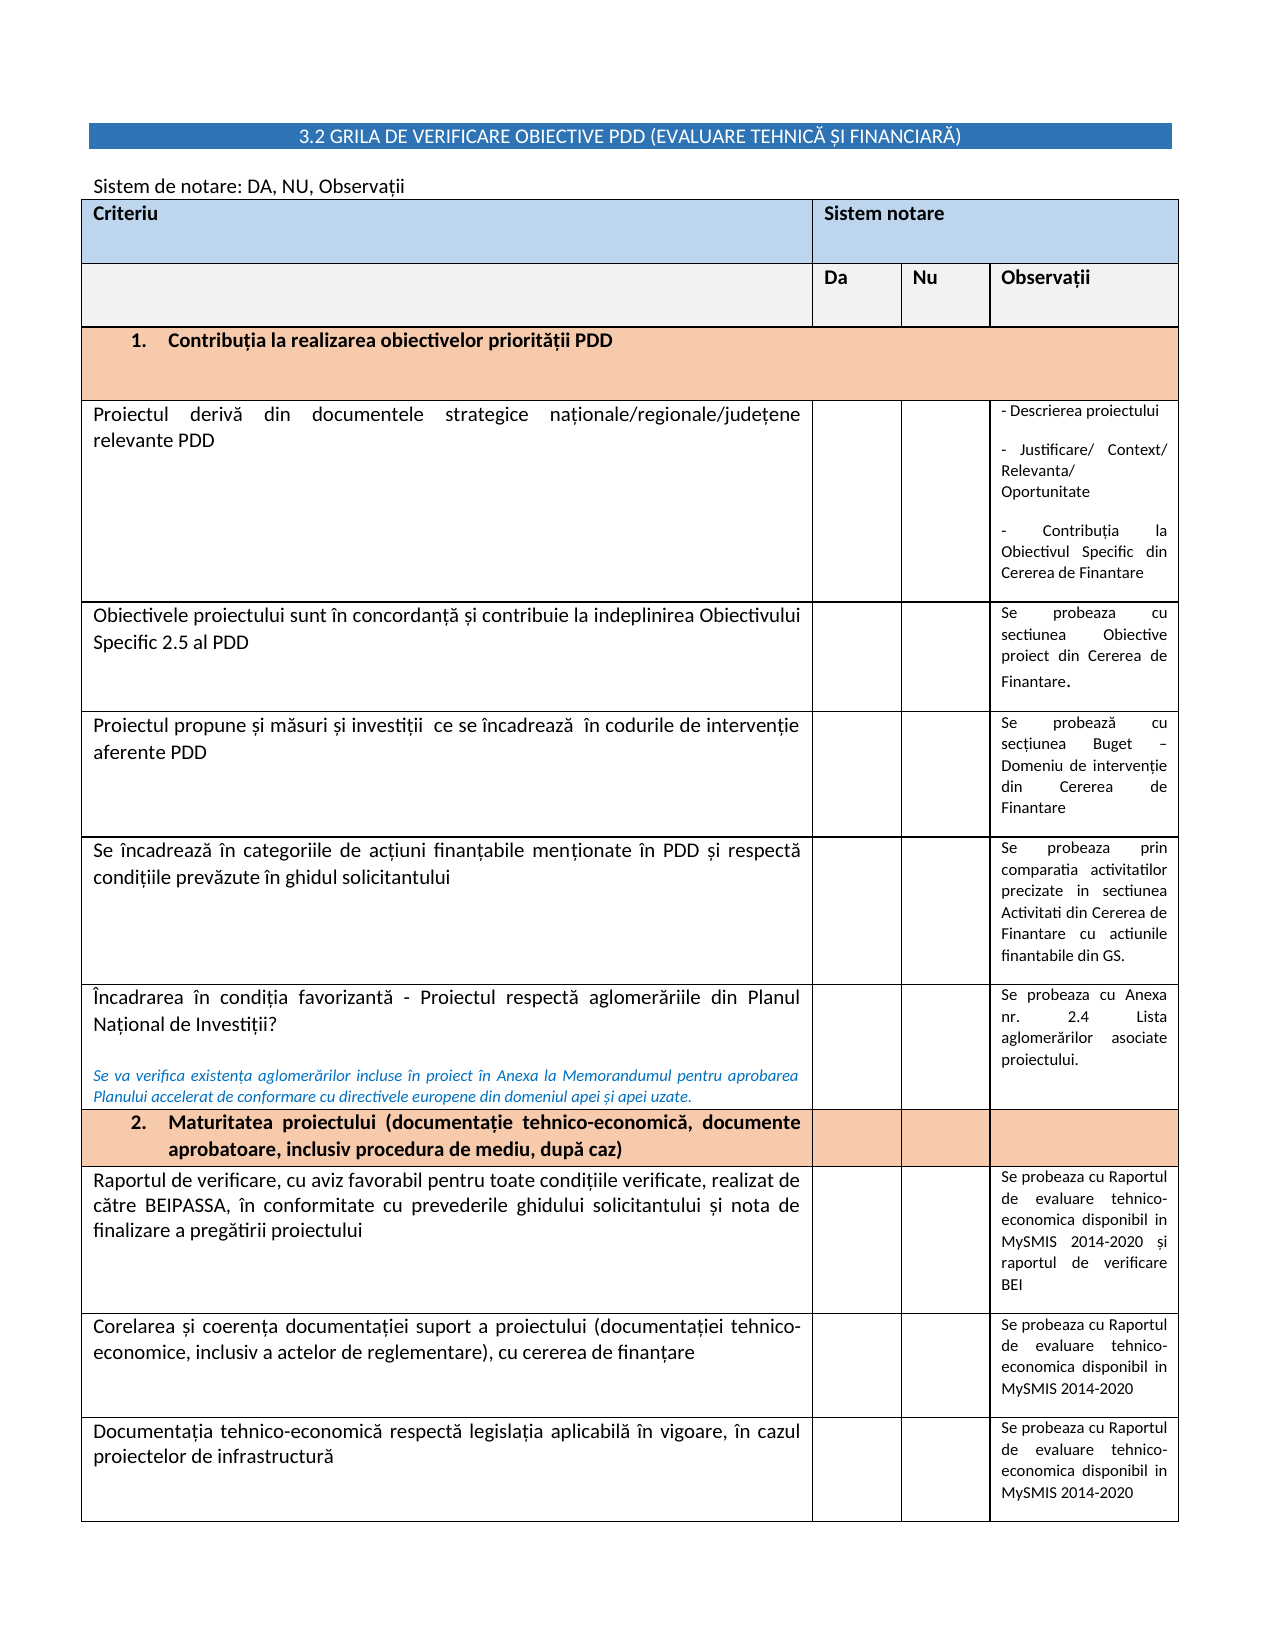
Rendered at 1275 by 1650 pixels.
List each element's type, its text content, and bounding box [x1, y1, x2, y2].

table_cell [813, 712, 901, 836]
table_cell [902, 603, 989, 711]
table_cell Se probează cu secțiunea Buget – Domeniu de intervenție din Cererea de Finantare [991, 712, 1178, 836]
table_cell [902, 401, 989, 601]
table_cell [902, 712, 989, 836]
table_cell Maturitatea proiectului (documentație tehnico-economică, documente aprobatoare, inclusiv procedura de mediu, după caz) [82, 1110, 812, 1166]
table_cell Observații [991, 264, 1178, 326]
table_cell Obiectivele proiectului sunt în concordanță și contribuie la indeplinirea Obiectivului Specific 2.5 al PDD [82, 603, 812, 711]
table_cell Corelarea și coerenţa documentației suport a proiectului (documentației tehnico-economice, inclusiv a actelor de reglementare), cu cererea de finanțare [82, 1314, 812, 1417]
table_cell [813, 1167, 901, 1313]
table_header Criteriu [82, 200, 812, 263]
table_cell [813, 1418, 901, 1521]
table_cell Se probeaza cu Raportul de evaluare tehnico-economica disponibil in MySMIS 2014-2020 [991, 1314, 1178, 1417]
table_cell [813, 603, 901, 711]
table_cell Se probeaza cu sectiunea Obiective proiect din Cererea de Finantare. [991, 603, 1178, 711]
table_cell [902, 838, 989, 983]
table_cell Raportul de verificare, cu aviz favorabil pentru toate condițiile verificate, realizat de către BEIPASSA, în conformitate cu prevederile ghidului solicitantului și nota de finalizare a pregătirii proiectului [82, 1167, 812, 1313]
table_cell [813, 1314, 901, 1417]
table_cell [902, 1418, 989, 1521]
table_cell Se încadrează în categoriile de acțiuni finanțabile menţionate în PDD și respectă condițiile prevăzute în ghidul solicitantului [82, 838, 812, 983]
table_cell - Descrierea proiectului - Justificare/ Context/ Relevanta/ Oportunitate - Contribuția la Obiectivul Specific din Cererea de Finantare [991, 401, 1178, 601]
table_cell Se probeaza cu Raportul de evaluare tehnico-economica disponibil in MySMIS 2014-2020 și raportul de verificare BEI [991, 1167, 1178, 1313]
table_cell Încadrarea în condiția favorizantă - Proiectul respectă aglomerăriile din Planul Național de Investiții? Se va verifica existența aglomerărilor incluse în proiect în Anexa la Memorandumul pentru aprobarea Planului accelerat de conformare cu directivele europene din domeniul apei și apei uzate. [82, 985, 812, 1108]
table_cell Contribuția la realizarea obiectivelor priorității PDD [82, 328, 1178, 400]
table_cell [813, 985, 901, 1108]
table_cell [991, 1418, 1178, 1521]
table_cell [902, 985, 989, 1108]
table_cell [813, 1110, 901, 1166]
table_cell Se probeaza cu Anexa nr. 2.4 Lista aglomerărilor asociate proiectului. [991, 985, 1178, 1108]
text Sistem de notare: DA, NU, Observații [89, 174, 1172, 199]
table_cell [813, 838, 901, 983]
table_cell [991, 1110, 1178, 1166]
table_cell [813, 401, 901, 601]
table_cell Nu [902, 264, 989, 326]
table_cell Da [813, 264, 901, 326]
table_cell Documentația tehnico-economică respectă legislația aplicabilă în vigoare, în cazul proiectelor de infrastructură [82, 1418, 812, 1521]
table_header Sistem notare [813, 200, 1178, 263]
table_cell [82, 264, 812, 326]
table_cell [902, 1167, 989, 1313]
table_cell Proiectul propune și măsuri și investiții ce se încadrează în codurile de intervenție aferente PDD [82, 712, 812, 836]
table_cell Se probeaza prin comparatia activitatilor precizate in sectiunea Activitati din Cererea de Finantare cu actiunile finantabile din GS. [991, 838, 1178, 983]
table_cell Proiectul derivă din documentele strategice naționale/regionale/județene relevante PDD [82, 401, 812, 601]
table_cell [902, 1314, 989, 1417]
table_cell [902, 1110, 989, 1166]
text 3.2 GRILA DE VERIFICARE OBIECTIVE PDD (EVALUARE TEHNICĂ ȘI FINANCIARĂ) [89, 123, 1172, 149]
